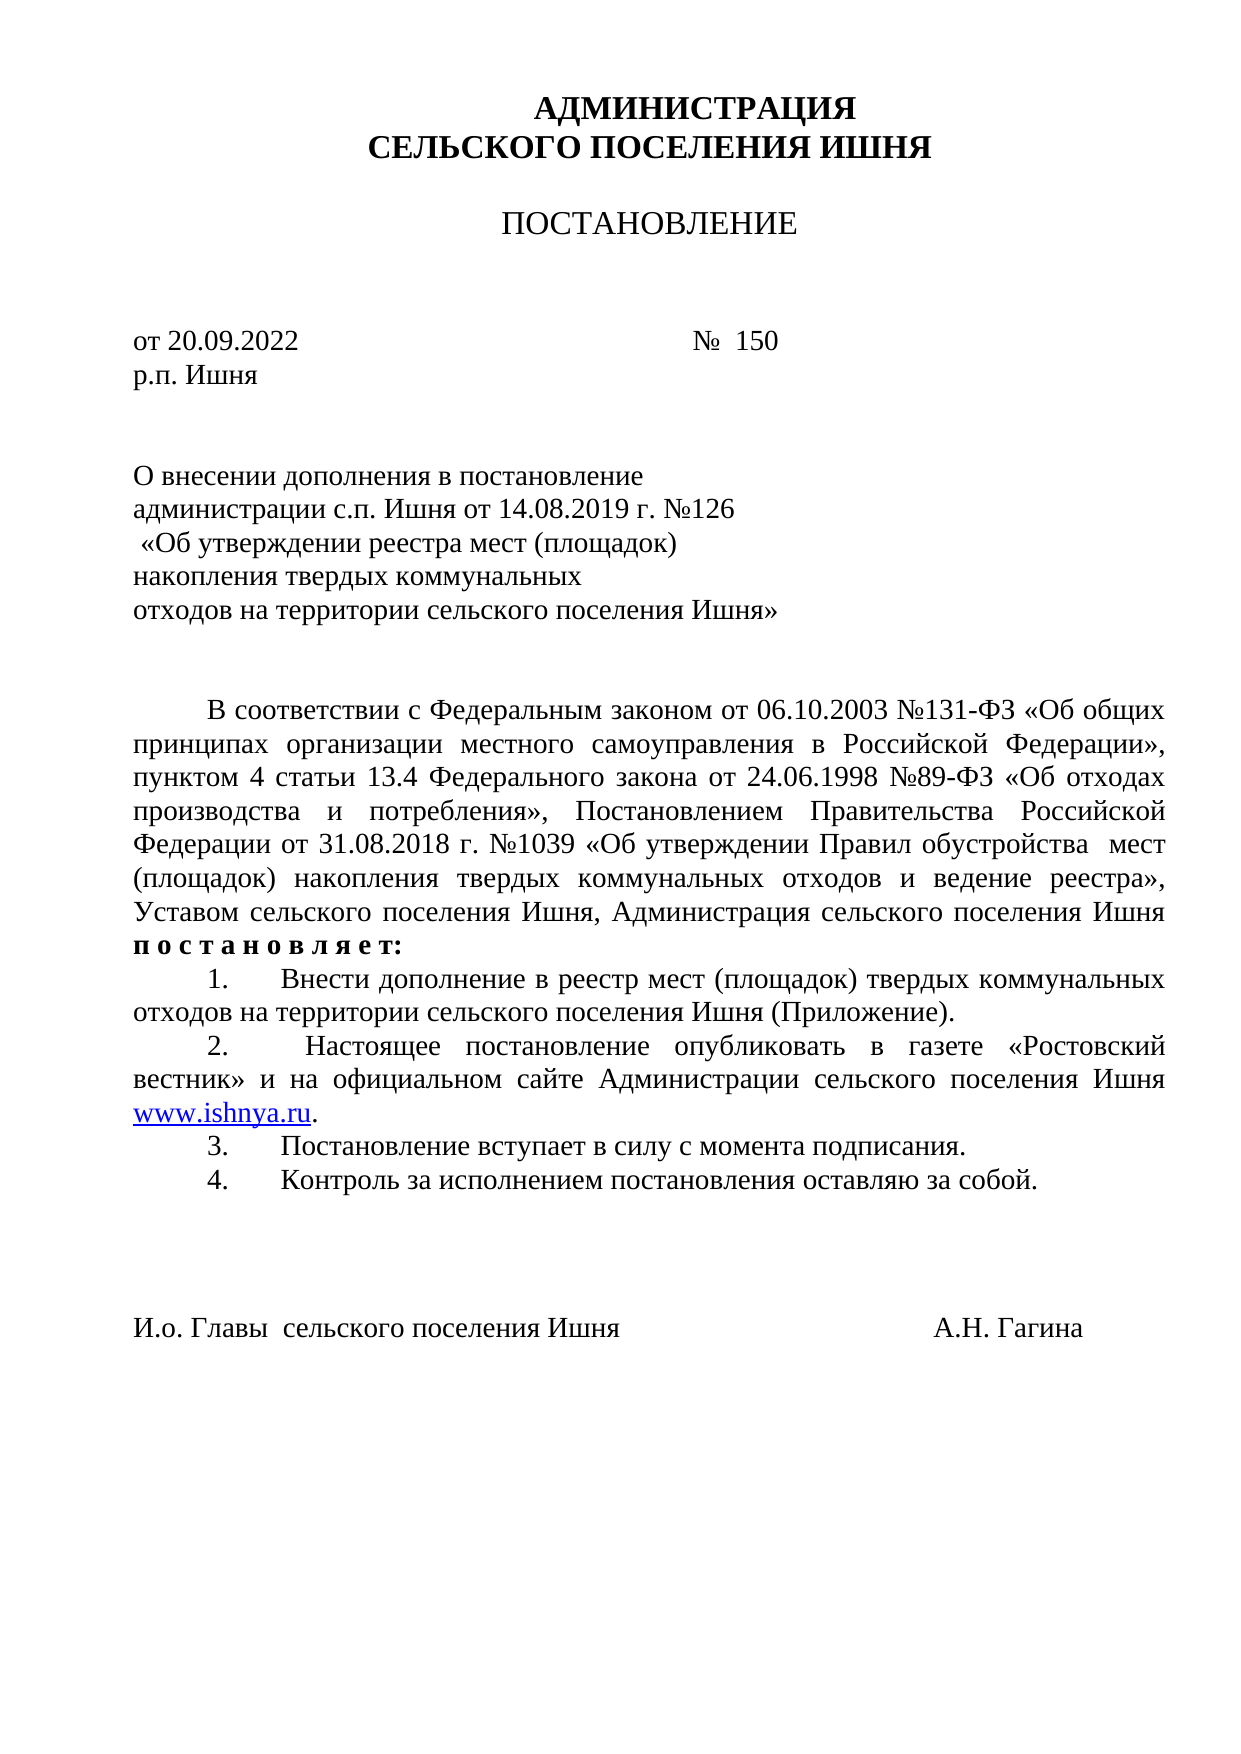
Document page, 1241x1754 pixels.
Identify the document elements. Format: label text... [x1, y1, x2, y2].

text от 20.09.2022 № 150 [133, 323, 1166, 357]
text накопления твердых коммунальных [133, 558, 1166, 592]
subtitle АДМИНИСТРАЦИЯ [133, 89, 1166, 127]
list Контроль за исполнением постановления оставляю за собой. [133, 1162, 1166, 1196]
text администрации с.п. Ишня от 14.08.2019 г. №126 [133, 491, 1166, 525]
text отходов на территории сельского поселения Ишня» [133, 592, 1166, 625]
text «Об утверждении реестра мест (площадок) [133, 525, 1166, 558]
list Настоящее постановление опубликовать в газете «Ростовский вестник» и на официальном сайте Администрации сельского поселения Ишня www.ishnya.ru. [133, 1028, 1166, 1128]
text О внесении дополнения в постановление [133, 458, 1166, 491]
text СЕЛЬСКОГО ПОСЕЛЕНИЯ ИШНЯ [133, 127, 1166, 165]
list Постановление вступает в силу с момента подписания. [133, 1128, 1166, 1162]
text р.п. Ишня [133, 357, 1166, 391]
text И.о. Главы сельского поселения Ишня А.Н. Гагина [133, 1311, 1166, 1344]
list Внести дополнение в реестр мест (площадок) твердых коммунальных отходов на территории сельского поселения Ишня (Приложение). [133, 961, 1166, 1028]
text ПОСТАНОВЛЕНИЕ [133, 204, 1166, 242]
text В соответствии с Федеральным законом от 06.10.2003 №131-ФЗ «Об общих принципах организации местного самоуправления в Российской Федерации», пунктом 4 статьи 13.4 Федерального закона от 24.06.1998 №89-ФЗ «Об отходах производства и потребления», Постановлением Правительства Российской Федерации от 31.08.2018 г. №1039 «Об утверждении Правил обустройства мест (площадок) накопления твердых коммунальных отходов и ведение реестра», Уставом сельского поселения Ишня, Администрация сельского поселения Ишня п о с т а н о в л я е т: [133, 692, 1166, 961]
